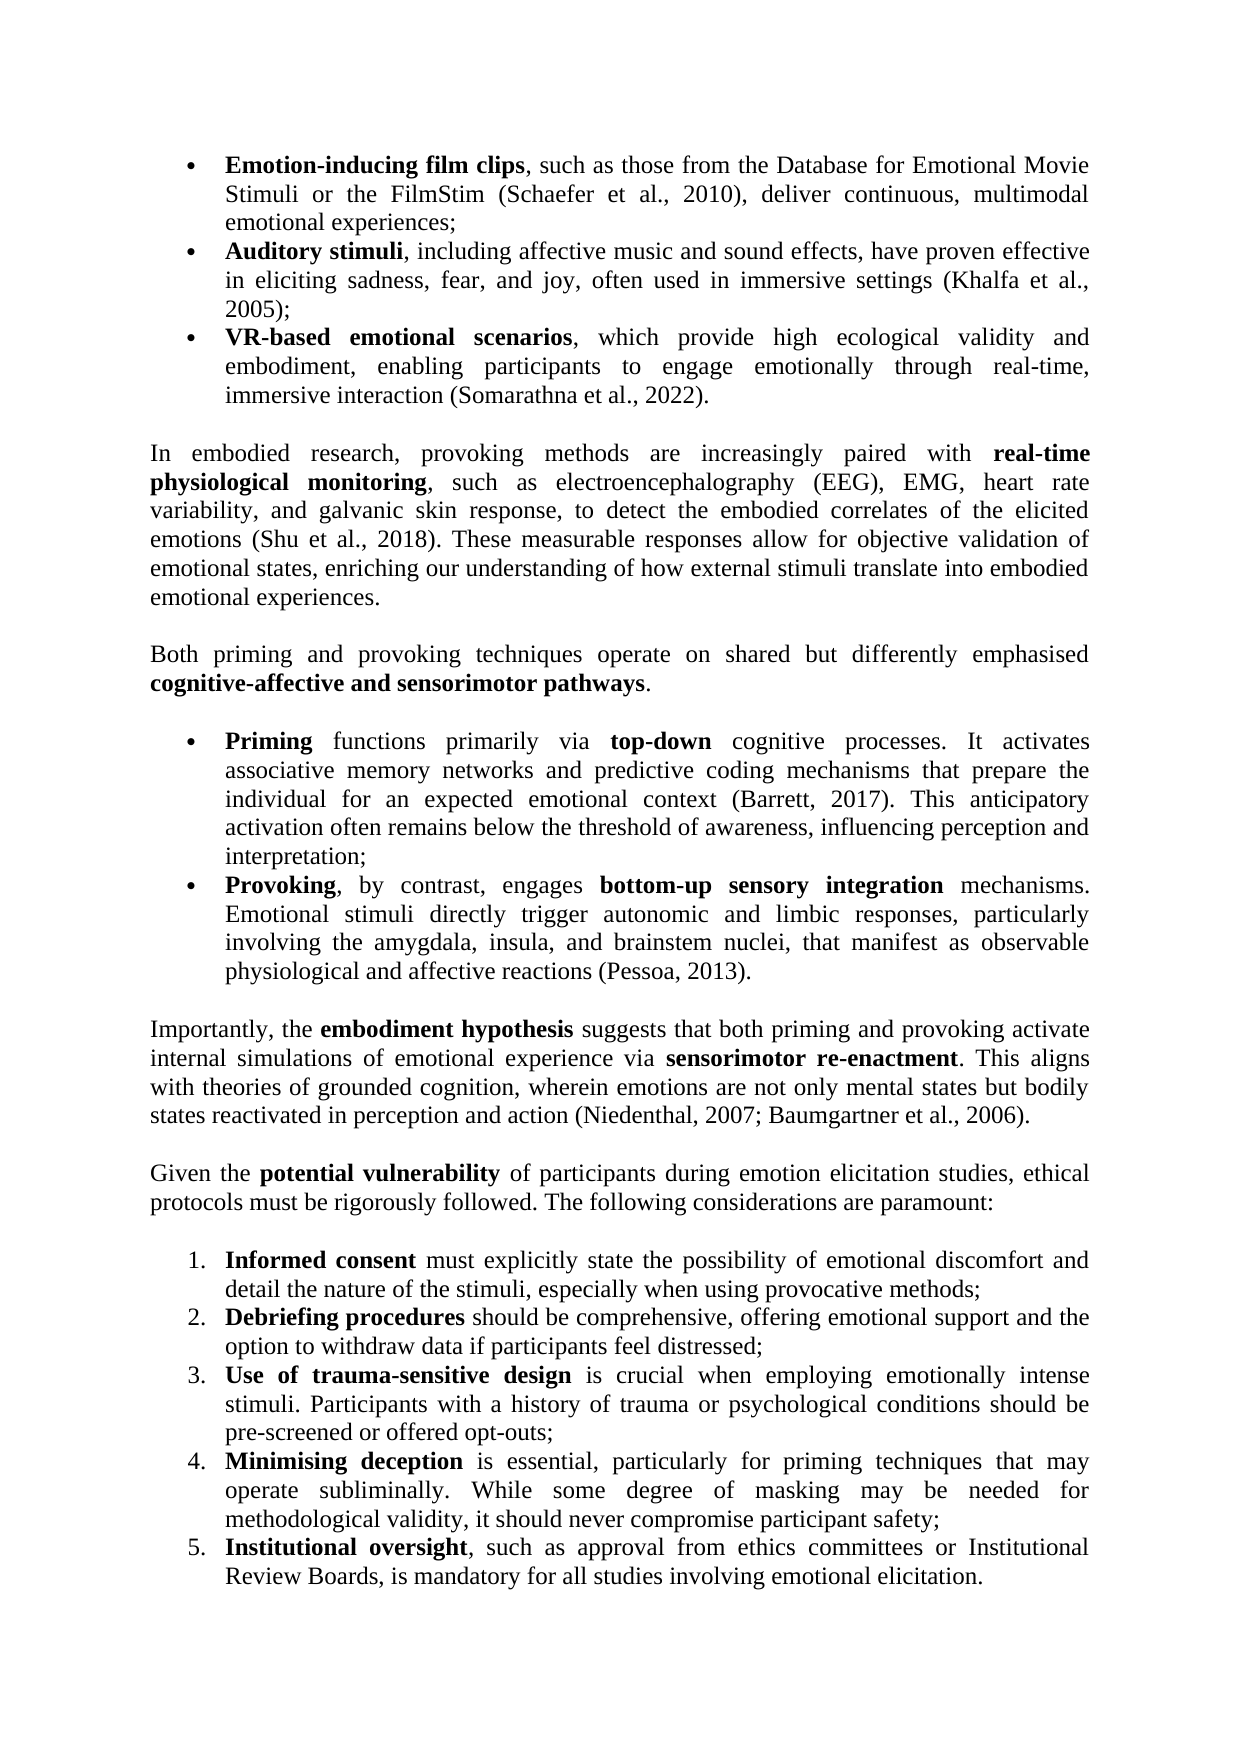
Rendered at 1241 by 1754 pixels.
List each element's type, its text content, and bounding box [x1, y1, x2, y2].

list Institutional oversight, such as approval from ethics committees or Institutional Review Boards, is mandatory for all studies involving emotional elicitation. [187, 1532, 1090, 1590]
list Auditory stimuli, including affective music and sound effects, have proven effective in eliciting sadness, fear, and joy, often used in immersive settings (Khalfa et al., 2005); [187, 236, 1090, 322]
list VR-based emotional scenarios, which provide high ecological validity and embodiment, enabling participants to engage emotionally through real-time, immersive interaction (Somarathna et al., 2022). [187, 322, 1090, 409]
text In embodied research, provoking methods are increasingly paired with real-time physiological monitoring, such as electroencephalography (EEG), EMG, heart rate variability, and galvanic skin response, to detect the embodied correlates of the elicited emotions (Shu et al., 2018). These measurable responses allow for objective validation of emotional states, enriching our understanding of how external stimuli translate into embodied emotional experiences. [150, 438, 1090, 610]
list Use of trauma-sensitive design is crucial when employing emotionally intense stimuli. Participants with a history of trauma or psychological conditions should be pre-screened or offered opt-outs; [187, 1360, 1090, 1446]
list Minimising deception is essential, particularly for priming techniques that may operate subliminally. While some degree of masking may be needed for methodological validity, it should never compromise participant safety; [187, 1446, 1090, 1532]
text Given the potential vulnerability of participants during emotion elicitation studies, ethical protocols must be rigorously followed. The following considerations are paramount: [150, 1158, 1090, 1216]
list Priming functions primarily via top-down cognitive processes. It activates associative memory networks and predictive coding mechanisms that prepare the individual for an expected emotional context (Barrett, 2017). This anticipatory activation often remains below the threshold of awareness, influencing perception and interpretation; [187, 726, 1090, 870]
list Debriefing procedures should be comprehensive, offering emotional support and the option to withdraw data if participants feel distressed; [187, 1302, 1090, 1360]
text Both priming and provoking techniques operate on shared but differently emphasised cognitive-affective and sensorimotor pathways. [150, 639, 1090, 697]
list Informed consent must explicitly state the possibility of emotional discomfort and detail the nature of the stimuli, especially when using provocative methods; [187, 1245, 1090, 1302]
list Emotion-inducing film clips, such as those from the Database for Emotional Movie Stimuli or the FilmStim (Schaefer et al., 2010), deliver continuous, multimodal emotional experiences; [187, 150, 1090, 236]
list Provoking, by contrast, engages bottom-up sensory integration mechanisms. Emotional stimuli directly trigger autonomic and limbic responses, particularly involving the amygdala, insula, and brainstem nuclei, that manifest as observable physiological and affective reactions (Pessoa, 2013). [187, 870, 1090, 985]
text Importantly, the embodiment hypothesis suggests that both priming and provoking activate internal simulations of emotional experience via sensorimotor re-enactment. This aligns with theories of grounded cognition, wherein emotions are not only mental states but bodily states reactivated in perception and action (Niedenthal, 2007; Baumgartner et al., 2006). [150, 1014, 1090, 1129]
